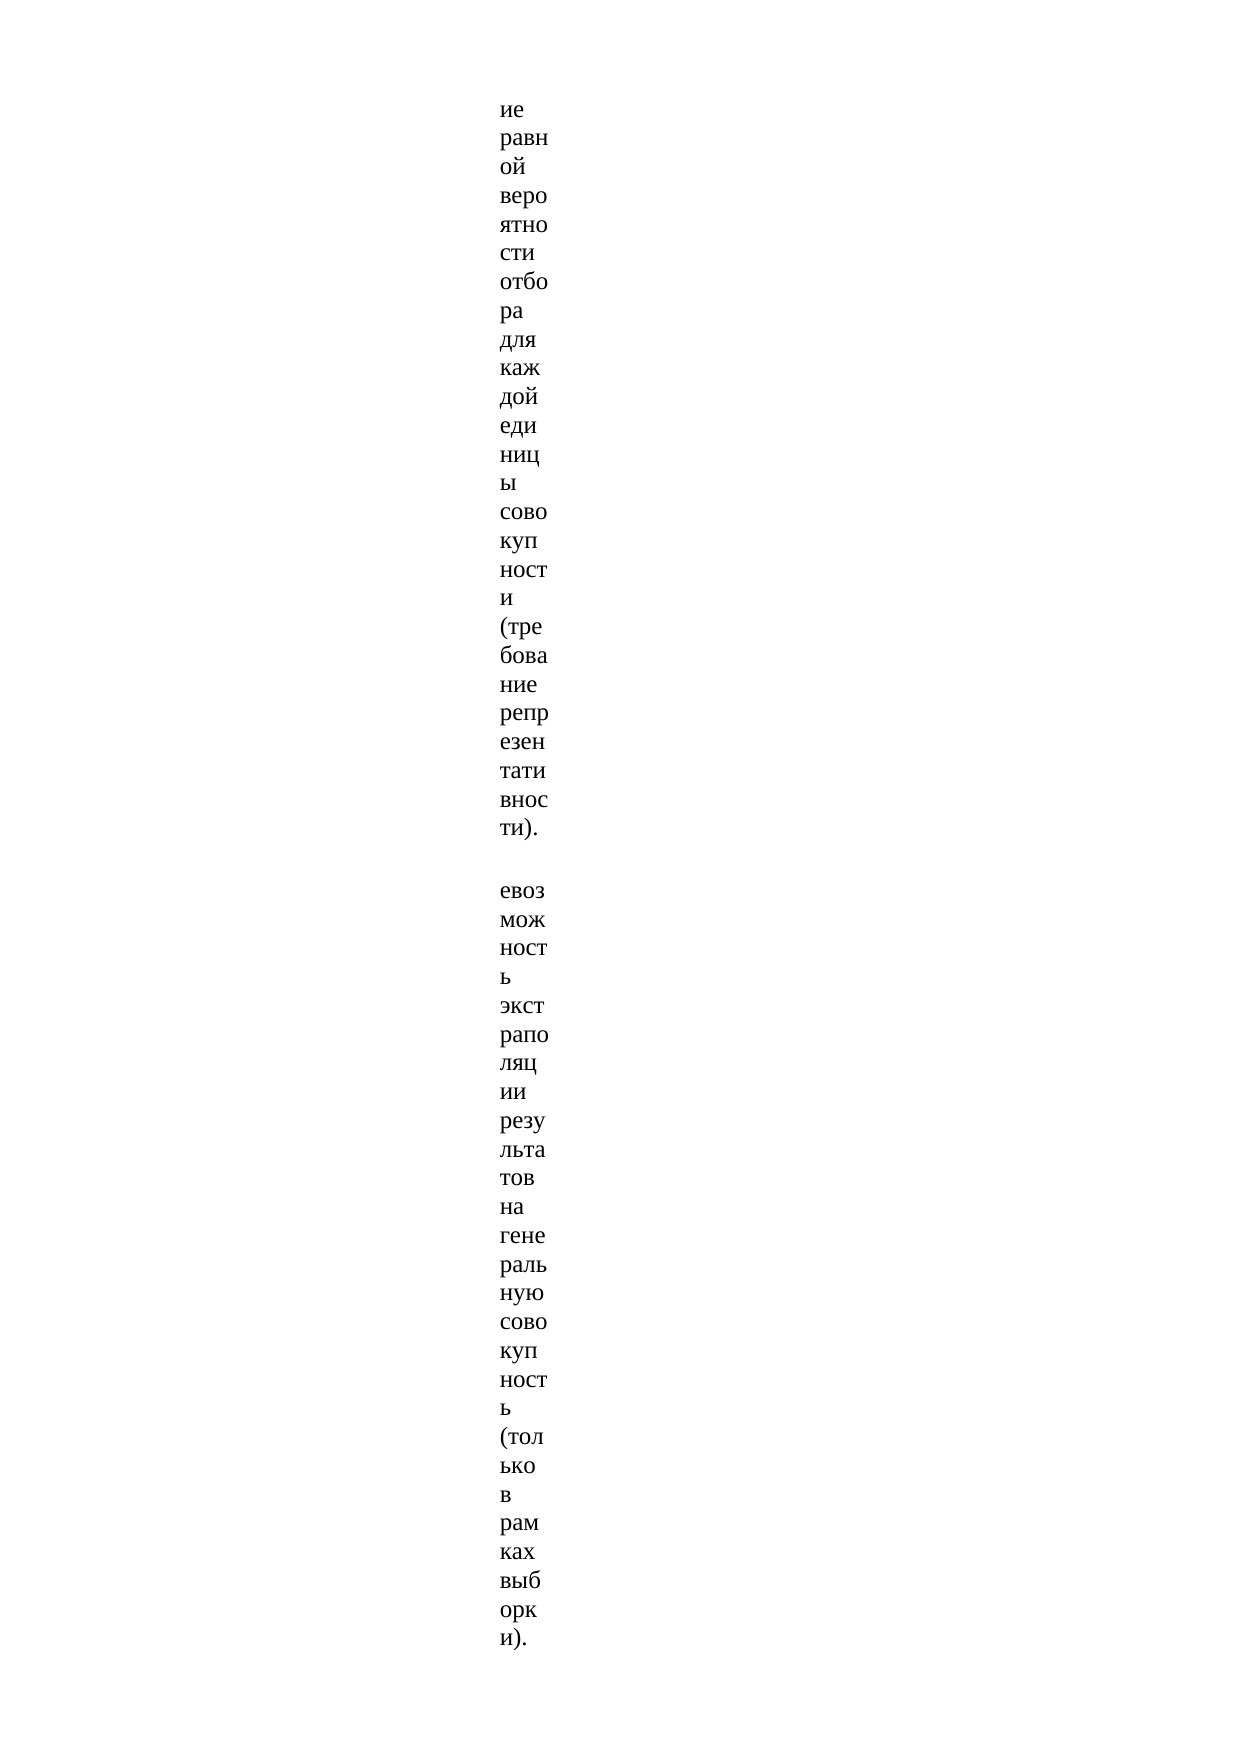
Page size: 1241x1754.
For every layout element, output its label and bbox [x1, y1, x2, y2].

table_cell [500, 89, 549, 1656]
